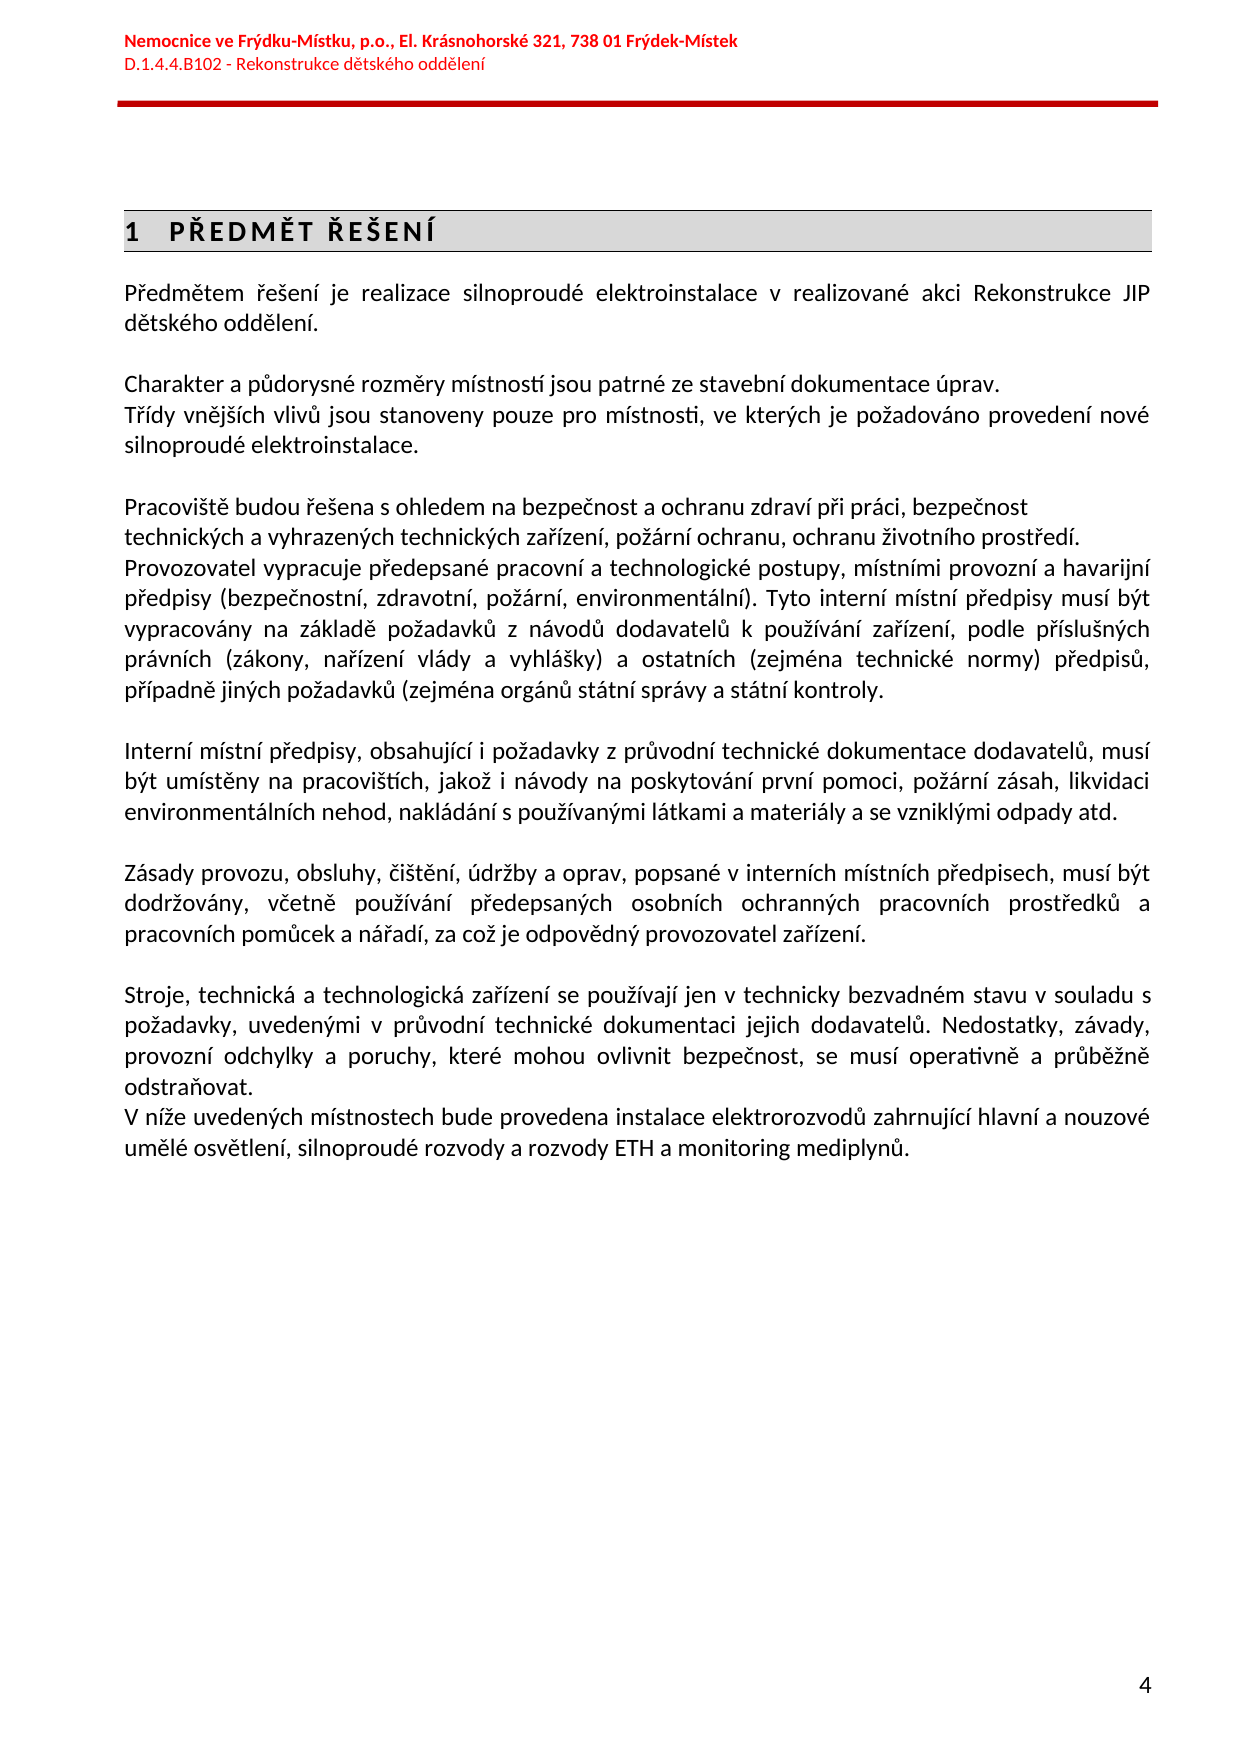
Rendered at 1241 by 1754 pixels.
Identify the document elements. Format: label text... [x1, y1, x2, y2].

text Předmětem řešení je realizace silnoproudé elektroinstalace v realizované akci Rekonstrukce JIP dětského oddělení. [124, 277, 1152, 338]
text Třídy vnějších vlivů jsou stanoveny pouze pro místnosti, ve kterých je požadováno provedení nové silnoproudé elektroinstalace. [124, 399, 1152, 460]
text Provozovatel vypracuje předepsané pracovní a technologické postupy, místními provozní a havarijní předpisy (bezpečnostní, zdravotní, požární, environmentální). Tyto interní místní předpisy musí být vypracovány na základě požadavků z návodů dodavatelů k používání zařízení, podle příslušných právních (zákony, nařízení vlády a vyhlášky) a ostatních (zejména technické normy) předpisů, případně jiných požadavků (zejména orgánů státní správy a státní kontroly. [124, 552, 1152, 704]
text Zásady provozu, obsluhy, čištění, údržby a oprav, popsané v interních místních předpisech, musí být dodržovány, včetně používání předepsaných osobních ochranných pracovních prostředků a pracovních pomůcek a nářadí, za což je odpovědný provozovatel zařízení. [124, 857, 1152, 948]
text Charakter a půdorysné rozměry místností jsou patrné ze stavební dokumentace úprav. [124, 369, 1152, 399]
text Stroje, technická a technologická zařízení se používají jen v technicky bezvadném stavu v souladu s požadavky, uvedenými v průvodní technické dokumentaci jejich dodavatelů. Nedostatky, závady, provozní odchylky a poruchy, které mohou ovlivnit bezpečnost, se musí operativně a průběžně odstraňovat. [124, 979, 1152, 1101]
subtitle Předmět řešení [124, 211, 1152, 251]
text Interní místní předpisy, obsahující i požadavky z průvodní technické dokumentace dodavatelů, musí být umístěny na pracovištích, jakož i návody na poskytování první pomoci, požární zásah, likvidaci environmentálních nehod, nakládání s používanými látkami a materiály a se vzniklými odpady atd. [124, 735, 1152, 826]
text technických a vyhrazených technických zařízení, požární ochranu, ochranu životního prostředí. [124, 521, 1152, 552]
text V níže uvedených místnostech bude provedena instalace elektrorozvodů zahrnující hlavní a nouzové umělé osvětlení, silnoproudé rozvody a rozvody ETH a monitoring mediplynů. [124, 1101, 1152, 1162]
text Pracoviště budou řešena s ohledem na bezpečnost a ochranu zdraví při práci, bezpečnost [124, 491, 1152, 521]
